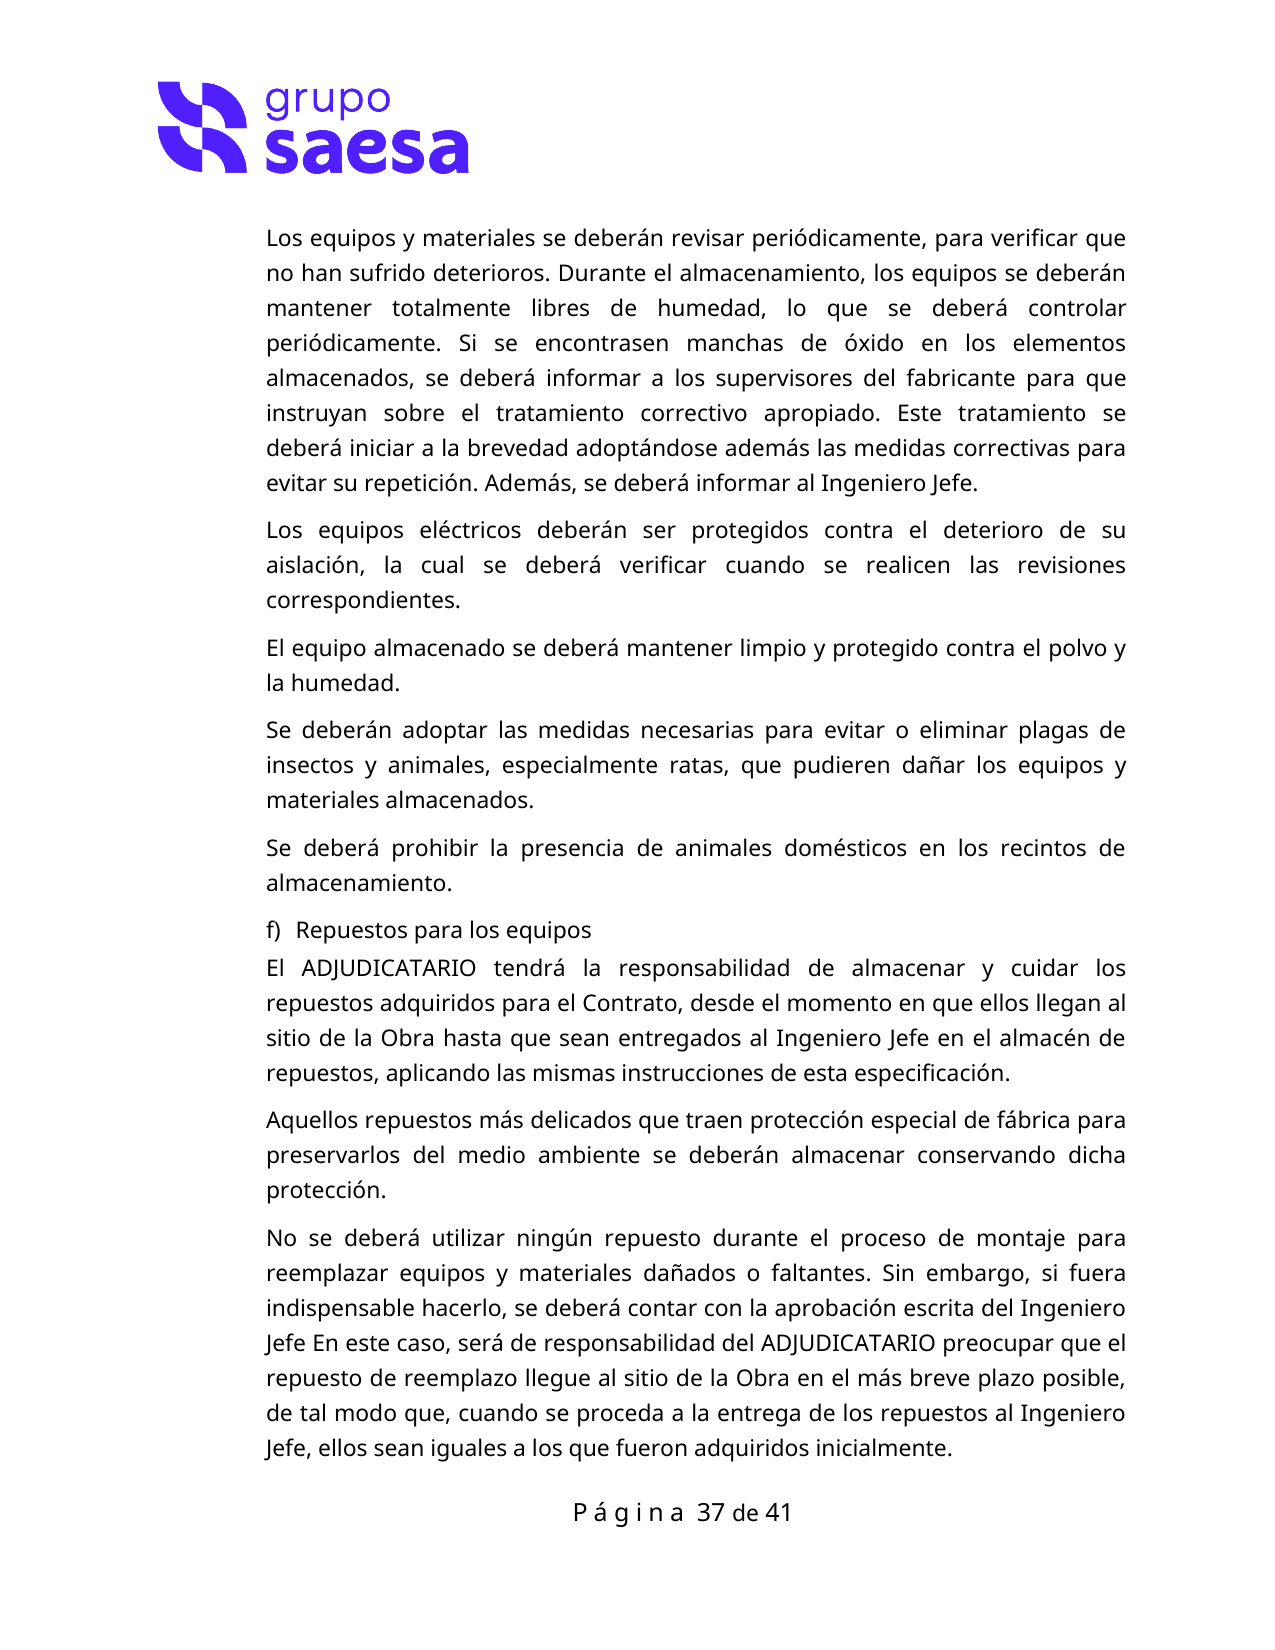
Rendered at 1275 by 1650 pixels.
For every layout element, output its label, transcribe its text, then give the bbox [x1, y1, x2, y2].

text Aquellos repuestos más delicados que traen protección especial de fábrica para preservarlos del medio ambiente se deberán almacenar conservando dicha protección. [266, 1104, 1127, 1205]
text Se deberán adoptar las medidas necesarias para evitar o eliminar plagas de insectos y animales, especialmente ratas, que pudieren dañar los equipos y materiales almacenados. [266, 714, 1127, 815]
text No se deberá utilizar ningún repuesto durante el proceso de montaje para reemplazar equipos y materiales dañados o faltantes. Sin embargo, si fuera indispensable hacerlo, se deberá contar con la aprobación escrita del Ingeniero Jefe En este caso, será de responsabilidad del ADJUDICATARIO preocupar que el repuesto de reemplazo llegue al sitio de la Obra en el más breve plazo posible, de tal modo que, cuando se proceda a la entrega de los repuestos al Ingeniero Jefe, ellos sean iguales a los que fueron adquiridos inicialmente. [266, 1221, 1127, 1463]
text Los equipos y materiales se deberán revisar periódicamente, para verificar que no han sufrido deterioros. Durante el almacenamiento, los equipos se deberán mantener totalmente libres de humedad, lo que se deberá controlar periódicamente. Si se encontrasen manchas de óxido en los elementos almacenados, se deberá informar a los supervisores del fabricante para que instruyan sobre el tratamiento correctivo apropiado. Este tratamiento se deberá iniciar a la brevedad adoptándose además las medidas correctivas para evitar su repetición. Además, se deberá informar al Ingeniero Jefe. [266, 221, 1127, 498]
list Repuestos para los equipos [266, 914, 1127, 945]
text El equipo almacenado se deberá mantener limpio y protegido contra el polvo y la humedad. [266, 631, 1127, 698]
text Se deberá prohibir la presencia de animales domésticos en los recintos de almacenamiento. [266, 831, 1127, 898]
picture [147, 73, 478, 177]
text El ADJUDICATARIO tendrá la responsabilidad de almacenar y cuidar los repuestos adquiridos para el Contrato, desde el momento en que ellos llegan al sitio de la Obra hasta que sean entregados al Ingeniero Jefe en el almacén de repuestos, aplicando las mismas instrucciones de esta especificación. [266, 951, 1127, 1088]
text Los equipos eléctricos deberán ser protegidos contra el deterioro de su aislación, la cual se deberá verificar cuando se realicen las revisiones correspondientes. [266, 514, 1127, 615]
